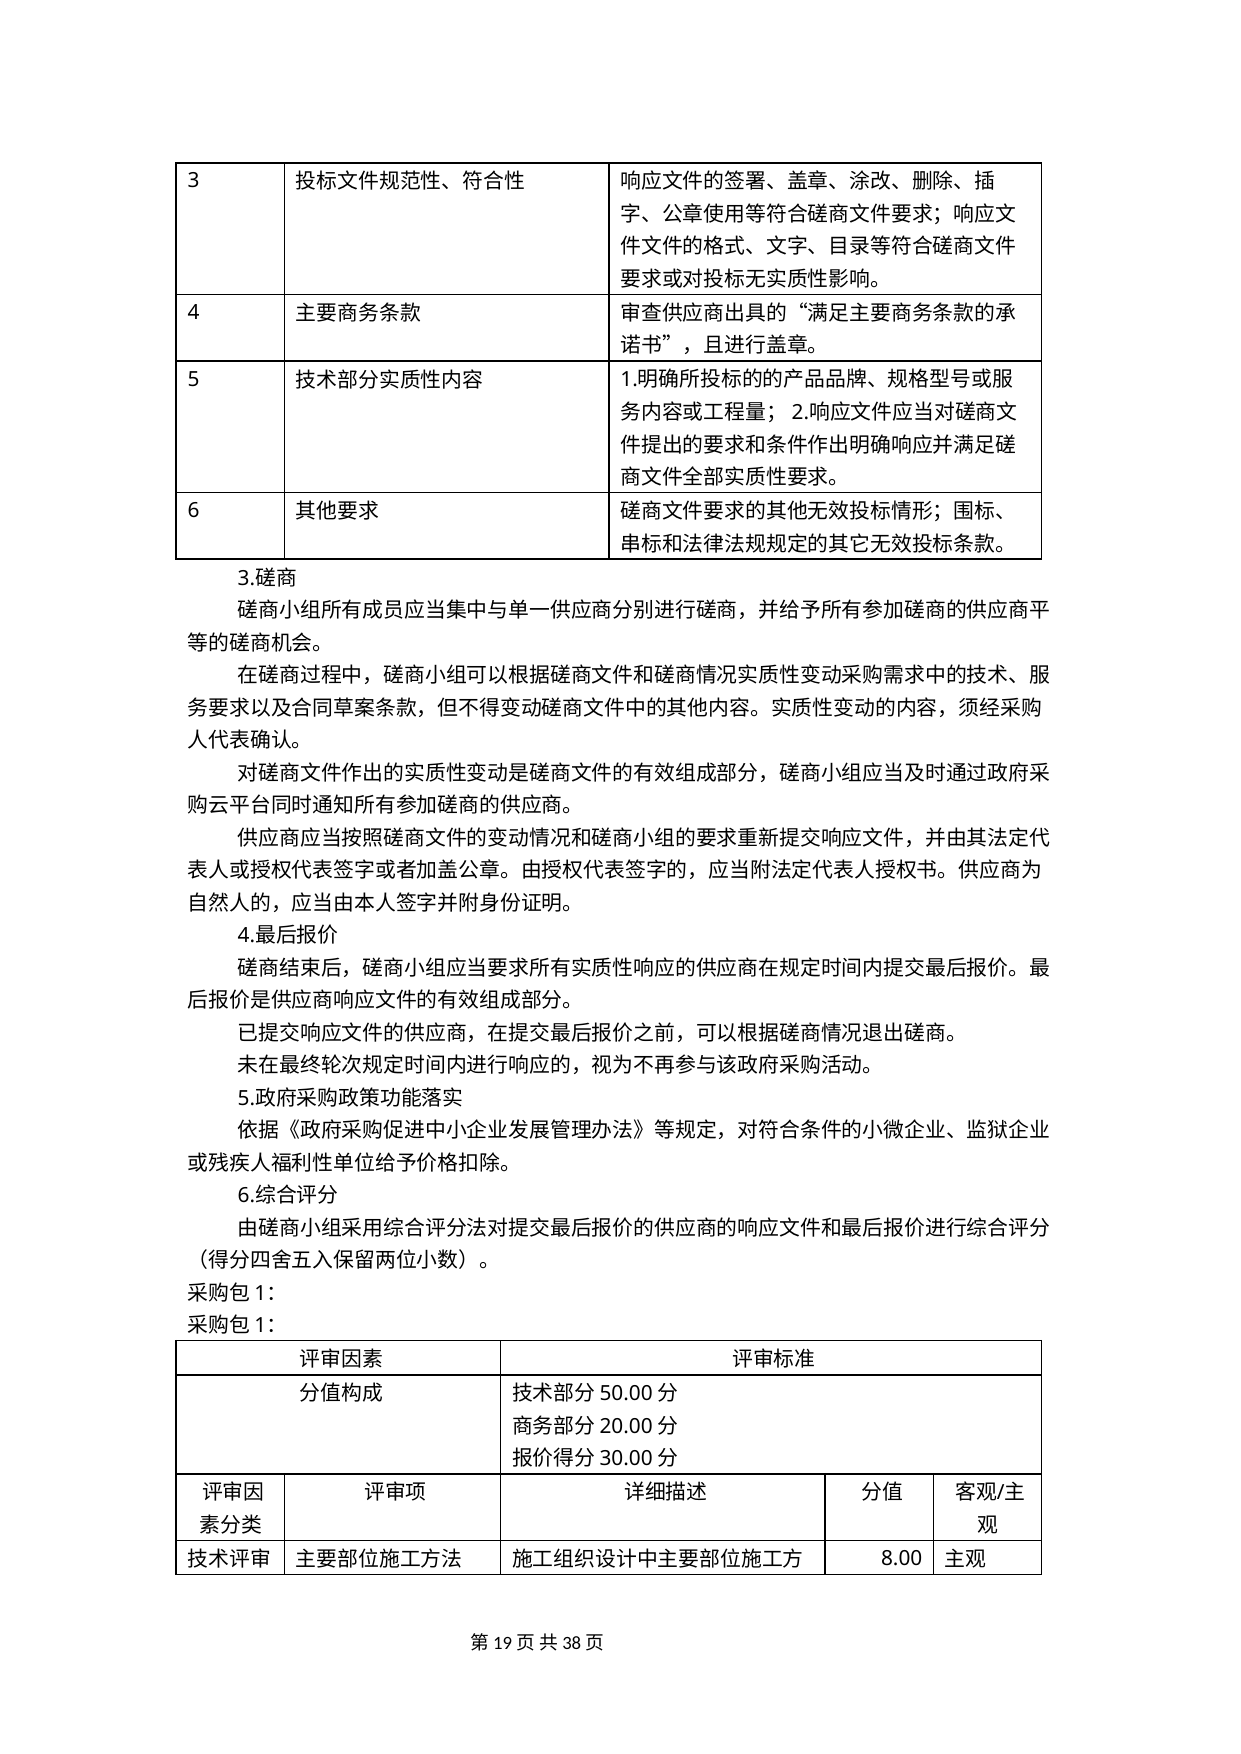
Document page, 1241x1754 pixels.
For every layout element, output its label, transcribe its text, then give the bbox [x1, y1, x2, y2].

table_cell 磋商文件要求的其他无效投标情形；围标、串标和法律法规规定的其它无效投标条款。 [610, 493, 1041, 558]
table_cell 分值 [826, 1475, 933, 1539]
table_cell 5 [177, 362, 284, 492]
text 未在最终轮次规定时间内进行响应的，视为不再参与该政府采购活动。 [187, 1047, 1053, 1080]
text 磋商小组所有成员应当集中与单一供应商分别进行磋商，并给予所有参加磋商的供应商平等的磋商机会。 [187, 592, 1053, 657]
text 供应商应当按照磋商文件的变动情况和磋商小组的要求重新提交响应文件，并由其法定代表人或授权代表签字或者加盖公章。由授权代表签字的，应当附法定代表人授权书。供应商为自然人的，应当由本人签字并附身份证明。 [187, 820, 1053, 917]
text 5.政府采购政策功能落实 [187, 1080, 1053, 1112]
table_cell 评审项 [285, 1475, 500, 1539]
table_cell 客观/主观 [934, 1475, 1041, 1539]
table_cell 评审因素分类 [177, 1475, 284, 1539]
text 对磋商文件作出的实质性变动是磋商文件的有效组成部分，磋商小组应当及时通过政府采购云平台同时通知所有参加磋商的供应商。 [187, 755, 1053, 820]
table_cell 4 [177, 295, 284, 360]
table_cell 1.明确所投标的的产品品牌、规格型号或服务内容或工程量； 2.响应文件应当对磋商文件提出的要求和条件作出明确响应并满足磋商文件全部实质性要求。 [610, 362, 1041, 492]
text 由磋商小组采用综合评分法对提交最后报价的供应商的响应文件和最后报价进行综合评分（得分四舍五入保留两位小数）。 [187, 1210, 1053, 1275]
text 4.最后报价 [187, 917, 1053, 950]
text 依据《政府采购促进中小企业发展管理办法》等规定，对符合条件的小微企业、监狱企业或残疾人福利性单位给予价格扣除。 [187, 1112, 1053, 1177]
table_cell 分值构成 [177, 1376, 500, 1473]
table_header 评审因素 [177, 1341, 500, 1374]
table_cell 技术评审 [177, 1541, 284, 1573]
text 磋商结束后，磋商小组应当要求所有实质性响应的供应商在规定时间内提交最后报价。最后报价是供应商响应文件的有效组成部分。 [187, 950, 1053, 1015]
table_cell 主要商务条款 [285, 295, 608, 360]
text 在磋商过程中，磋商小组可以根据磋商文件和磋商情况实质性变动采购需求中的技术、服务要求以及合同草案条款，但不得变动磋商文件中的其他内容。实质性变动的内容，须经采购人代表确认。 [187, 657, 1053, 755]
table_cell 其他要求 [285, 493, 608, 558]
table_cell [501, 1541, 824, 1573]
table_cell 响应文件的签署、盖章、涂改、删除、插字、公章使用等符合磋商文件要求；响应文件文件的格式、文字、目录等符合磋商文件要求或对投标无实质性影响。 [610, 164, 1041, 293]
text 6.综合评分 [187, 1177, 1053, 1210]
table_cell 技术部分实质性内容 [285, 362, 608, 492]
table_cell 主观 [934, 1541, 1041, 1573]
text 3.磋商 [187, 560, 1053, 592]
table_cell 3 [177, 164, 284, 293]
table_cell 8.00 [826, 1541, 933, 1573]
table_cell 技术部分50.00分 商务部分20.00分 报价得分30.00分 [501, 1376, 1041, 1473]
table_header 评审标准 [501, 1341, 1041, 1374]
table_cell 6 [177, 493, 284, 558]
table_cell 主要部位施工方法 [285, 1541, 500, 1573]
table_cell 审查供应商出具的“满足主要商务条款的承诺书”，且进行盖章。 [610, 295, 1041, 360]
table_cell 投标文件规范性、符合性 [285, 164, 608, 293]
text 已提交响应文件的供应商，在提交最后报价之前，可以根据磋商情况退出磋商。 [187, 1015, 1053, 1047]
table_cell 详细描述 [501, 1475, 824, 1539]
text 采购包1： [187, 1275, 1053, 1307]
text 采购包1： [187, 1307, 1053, 1340]
